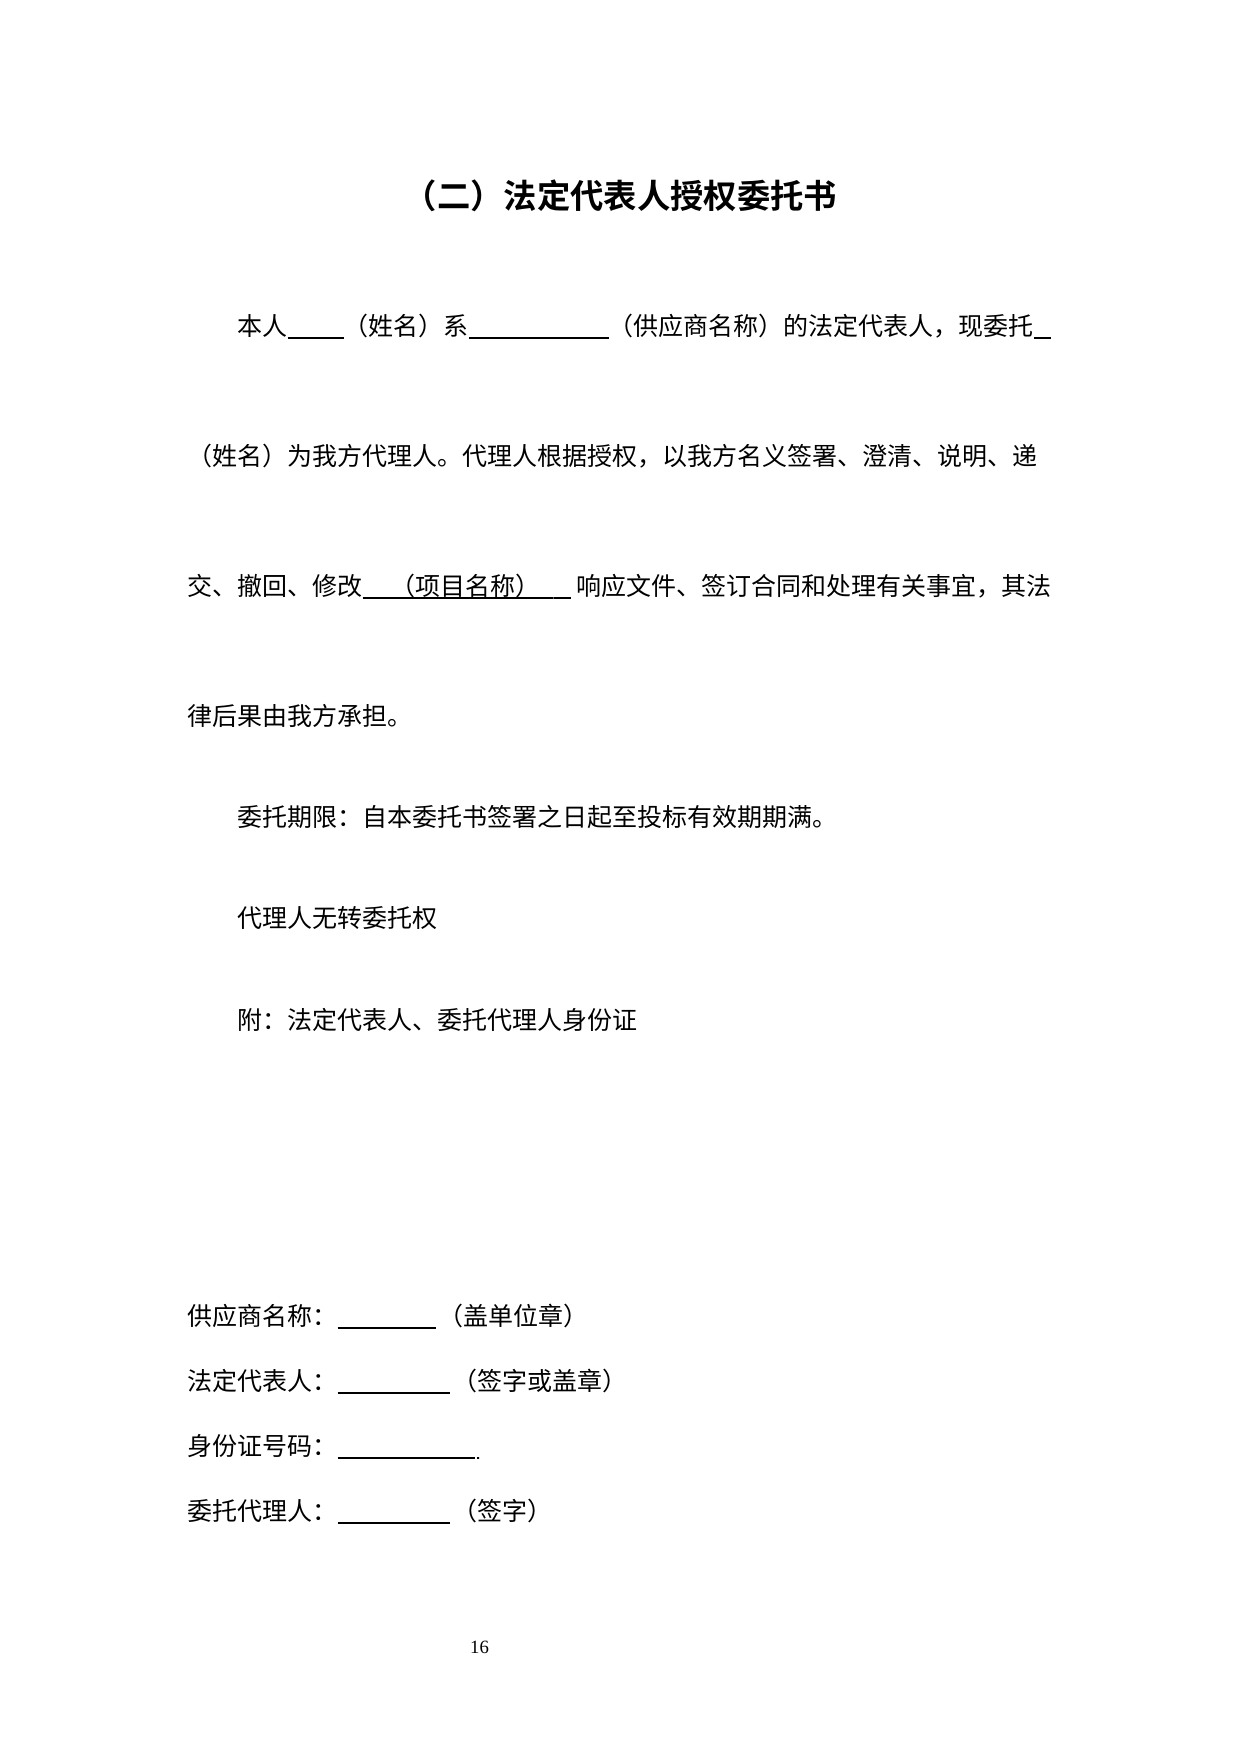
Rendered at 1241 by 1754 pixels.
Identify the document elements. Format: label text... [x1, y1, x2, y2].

text 附：法定代表人、委托代理人身份证 [187, 986, 1053, 1051]
text 身份证号码： [187, 1412, 1053, 1477]
text （二）法定代表人授权委托书 [187, 162, 1053, 227]
text 委托期限：自本委托书签署之日起至投标有效期期满。 [187, 783, 1053, 848]
text 本人 （姓名）系 （供应商名称）的法定代表人，现委托 （姓名）为我方代理人。代理人根据授权，以我方名义签署、澄清、说明、递交、撤回、修改 （项目名称） 响应文件、签订合同和处理有关事宜，其法律后果由我方承担。 [187, 292, 1053, 747]
text 供应商名称： （盖单位章） [187, 1282, 1053, 1347]
text 代理人无转委托权 [187, 884, 1053, 949]
text 委托代理人： （签字） [187, 1477, 1053, 1542]
text 法定代表人： （签字或盖章） [187, 1347, 1053, 1412]
